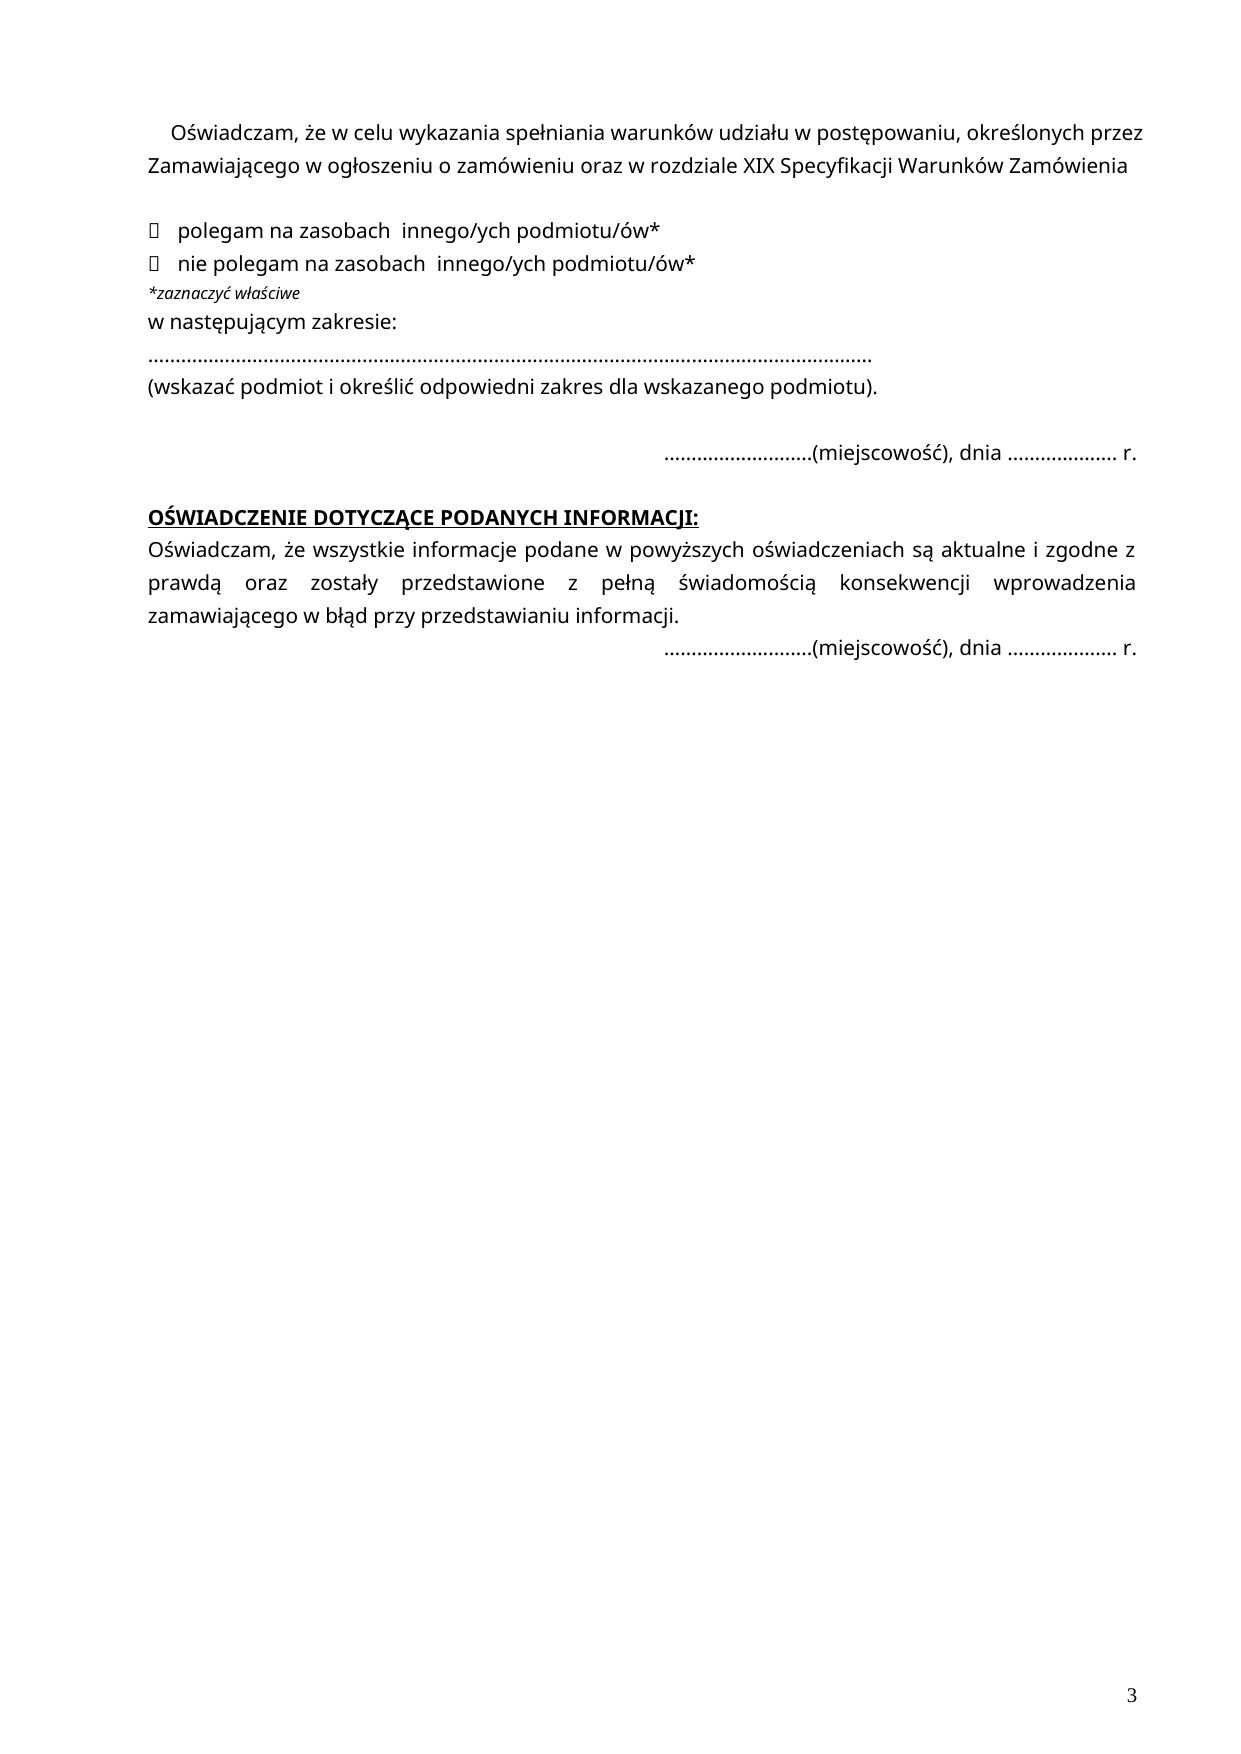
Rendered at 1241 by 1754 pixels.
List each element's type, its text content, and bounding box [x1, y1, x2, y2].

text (wskazać podmiot i określić odpowiedni zakres dla wskazanego podmiotu). [148, 372, 1137, 401]
text OŚWIADCZENIE DOTYCZĄCE PODANYCH INFORMACJI: [148, 503, 1137, 531]
text ………………..…….(miejscowość), dnia ………….……. r. [148, 438, 1137, 466]
text  nie polegam na zasobach innego/ych podmiotu/ów* [148, 249, 1137, 277]
text  polegam na zasobach innego/ych podmiotu/ów* [148, 216, 1137, 244]
text Oświadczam, że w celu wykazania spełniania warunków udziału w postępowaniu, określonych przez Zamawiającego w ogłoszeniu o zamówieniu oraz w rozdziale XIX Specyfikacji Warunków Zamówienia [148, 118, 1137, 179]
text w następującym zakresie: [148, 307, 1137, 336]
text Oświadczam, że wszystkie informacje podane w powyższych oświadczeniach są aktualne i zgodne z prawdą oraz zostały przedstawione z pełną świadomością konsekwencji wprowadzenia zamawiającego w błąd przy przedstawianiu informacji. [148, 536, 1137, 629]
text *zaznaczyć właściwe [148, 281, 1137, 304]
text ………………..…….(miejscowość), dnia ………….……. r. [148, 633, 1137, 662]
text …………………………………………………………………………………………………………………… [148, 340, 1137, 368]
